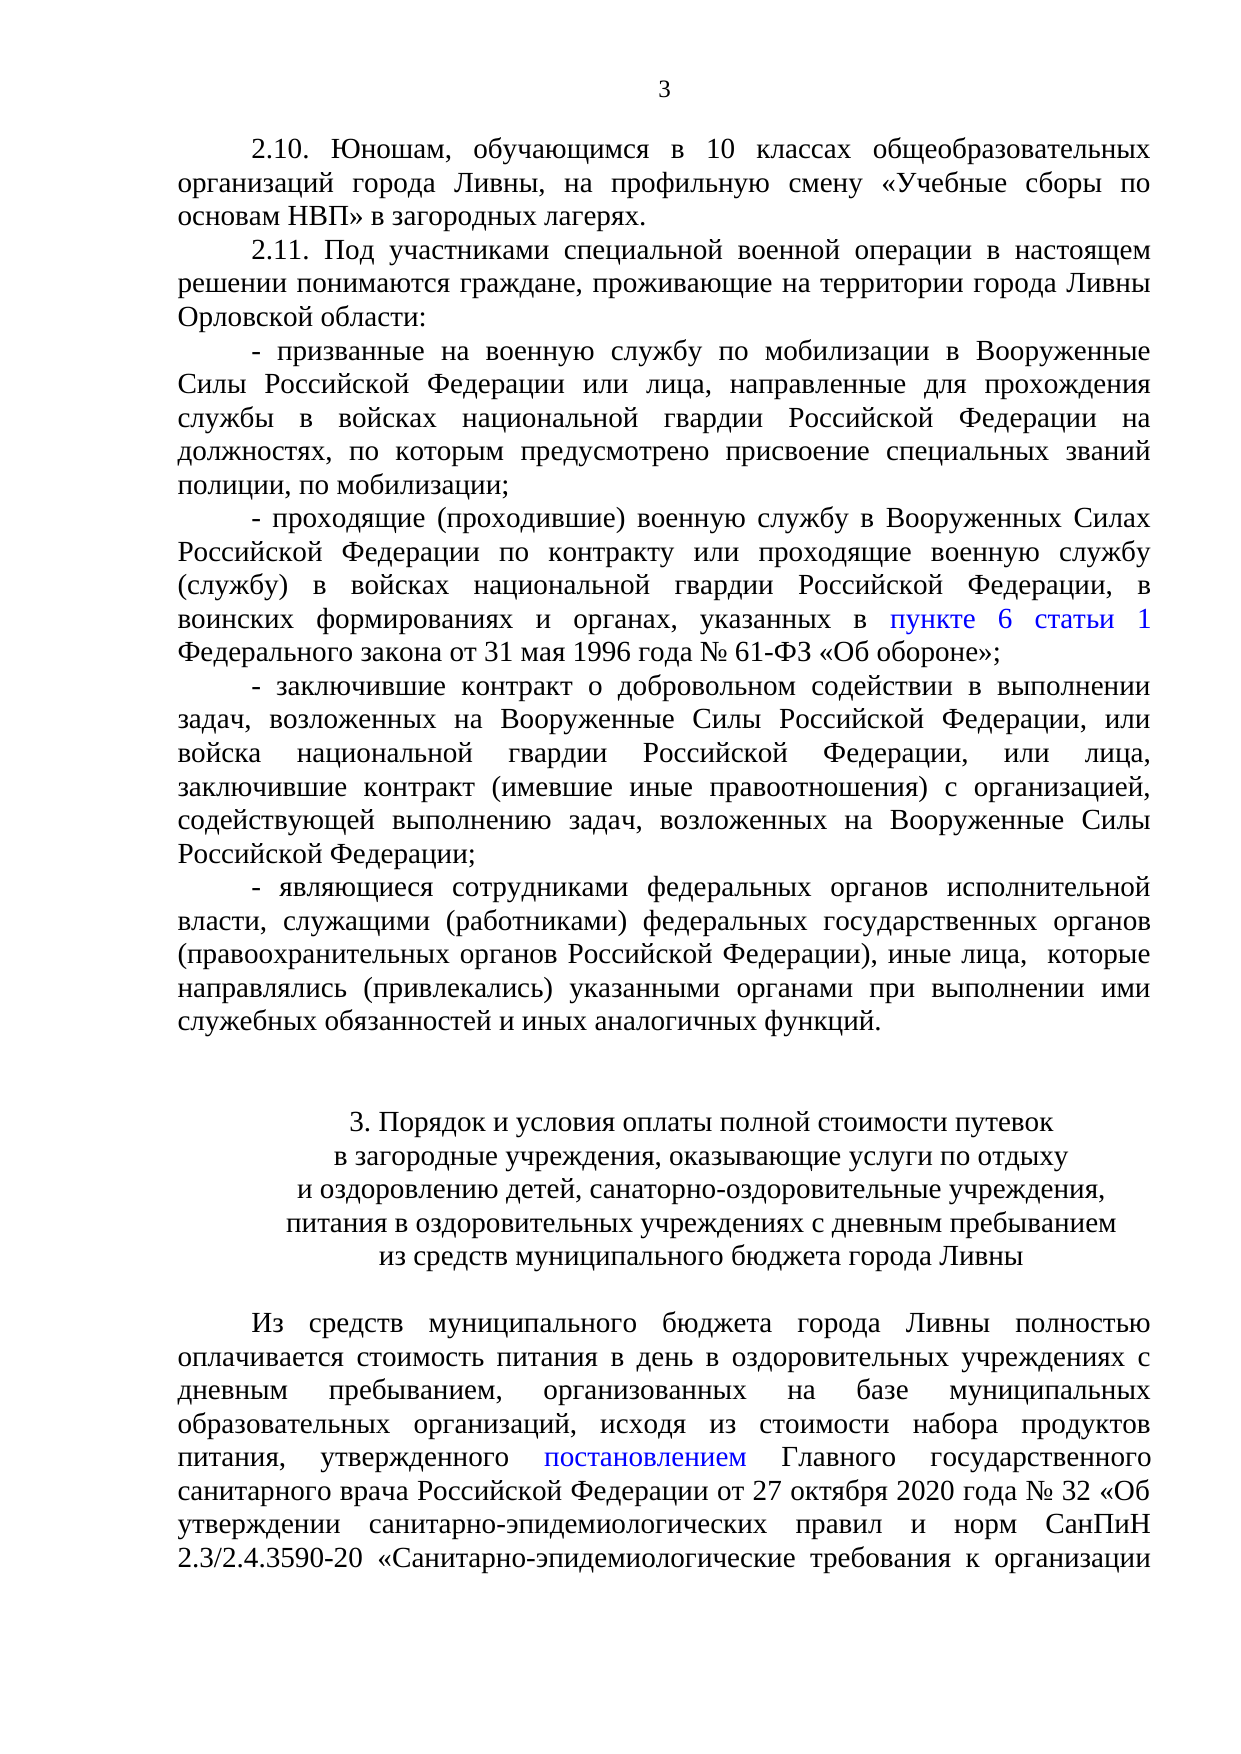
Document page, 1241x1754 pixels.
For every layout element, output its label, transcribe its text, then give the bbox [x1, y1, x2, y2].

text - заключившие контракт о добровольном содействии в выполнении задач, возложенных на Вооруженные Силы Российской Федерации, или войска национальной гвардии Российской Федерации, или лица, заключившие контракт (имевшие иные правоотношения) с организацией, содействующей выполнению задач, возложенных на Вооруженные Силы Российской Федерации; [177, 668, 1152, 869]
text 3. Порядок и условия оплаты полной стоимости путевок [177, 1104, 1152, 1138]
text 2.10. Юношам, обучающимся в 10 классах общеобразовательных организаций города Ливны, на профильную смену «Учебные сборы по основам НВП» в загородных лагерях. [177, 131, 1152, 232]
text - проходящие (проходившие) военную службу в Вооруженных Силах Российской Федерации по контракту или проходящие военную службу (службу) в войсках национальной гвардии Российской Федерации, в воинских формированиях и органах, указанных в пункте 6 статьи 1 Федерального закона от 31 мая 1996 года № 61-ФЗ «Об обороне»; [177, 500, 1152, 668]
text - призванные на военную службу по мобилизации в Вооруженные Силы Российской Федерации или лица, направленные для прохождения службы в войсках национальной гвардии Российской Федерации на должностях, по которым предусмотрено присвоение специальных званий полиции, по мобилизации; [177, 333, 1152, 500]
text - являющиеся сотрудниками федеральных органов исполнительной власти, служащими (работниками) федеральных государственных органов (правоохранительных органов Российской Федерации), иные лица, которые направлялись (привлекались) указанными органами при выполнении ими служебных обязанностей и иных аналогичных функций. [177, 869, 1152, 1037]
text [177, 1305, 1152, 1574]
text в загородные учреждения, оказывающие услуги по отдыху [177, 1138, 1152, 1171]
text питания в оздоровительных учреждениях с дневным пребыванием [177, 1205, 1152, 1238]
text и оздоровлению детей, санаторно-оздоровительные учреждения, [177, 1171, 1152, 1205]
text 2.11. Под участниками специальной военной операции в настоящем решении понимаются граждане, проживающие на территории города Ливны Орловской области: [177, 232, 1152, 333]
text из средств муниципального бюджета города Ливны [177, 1238, 1152, 1272]
